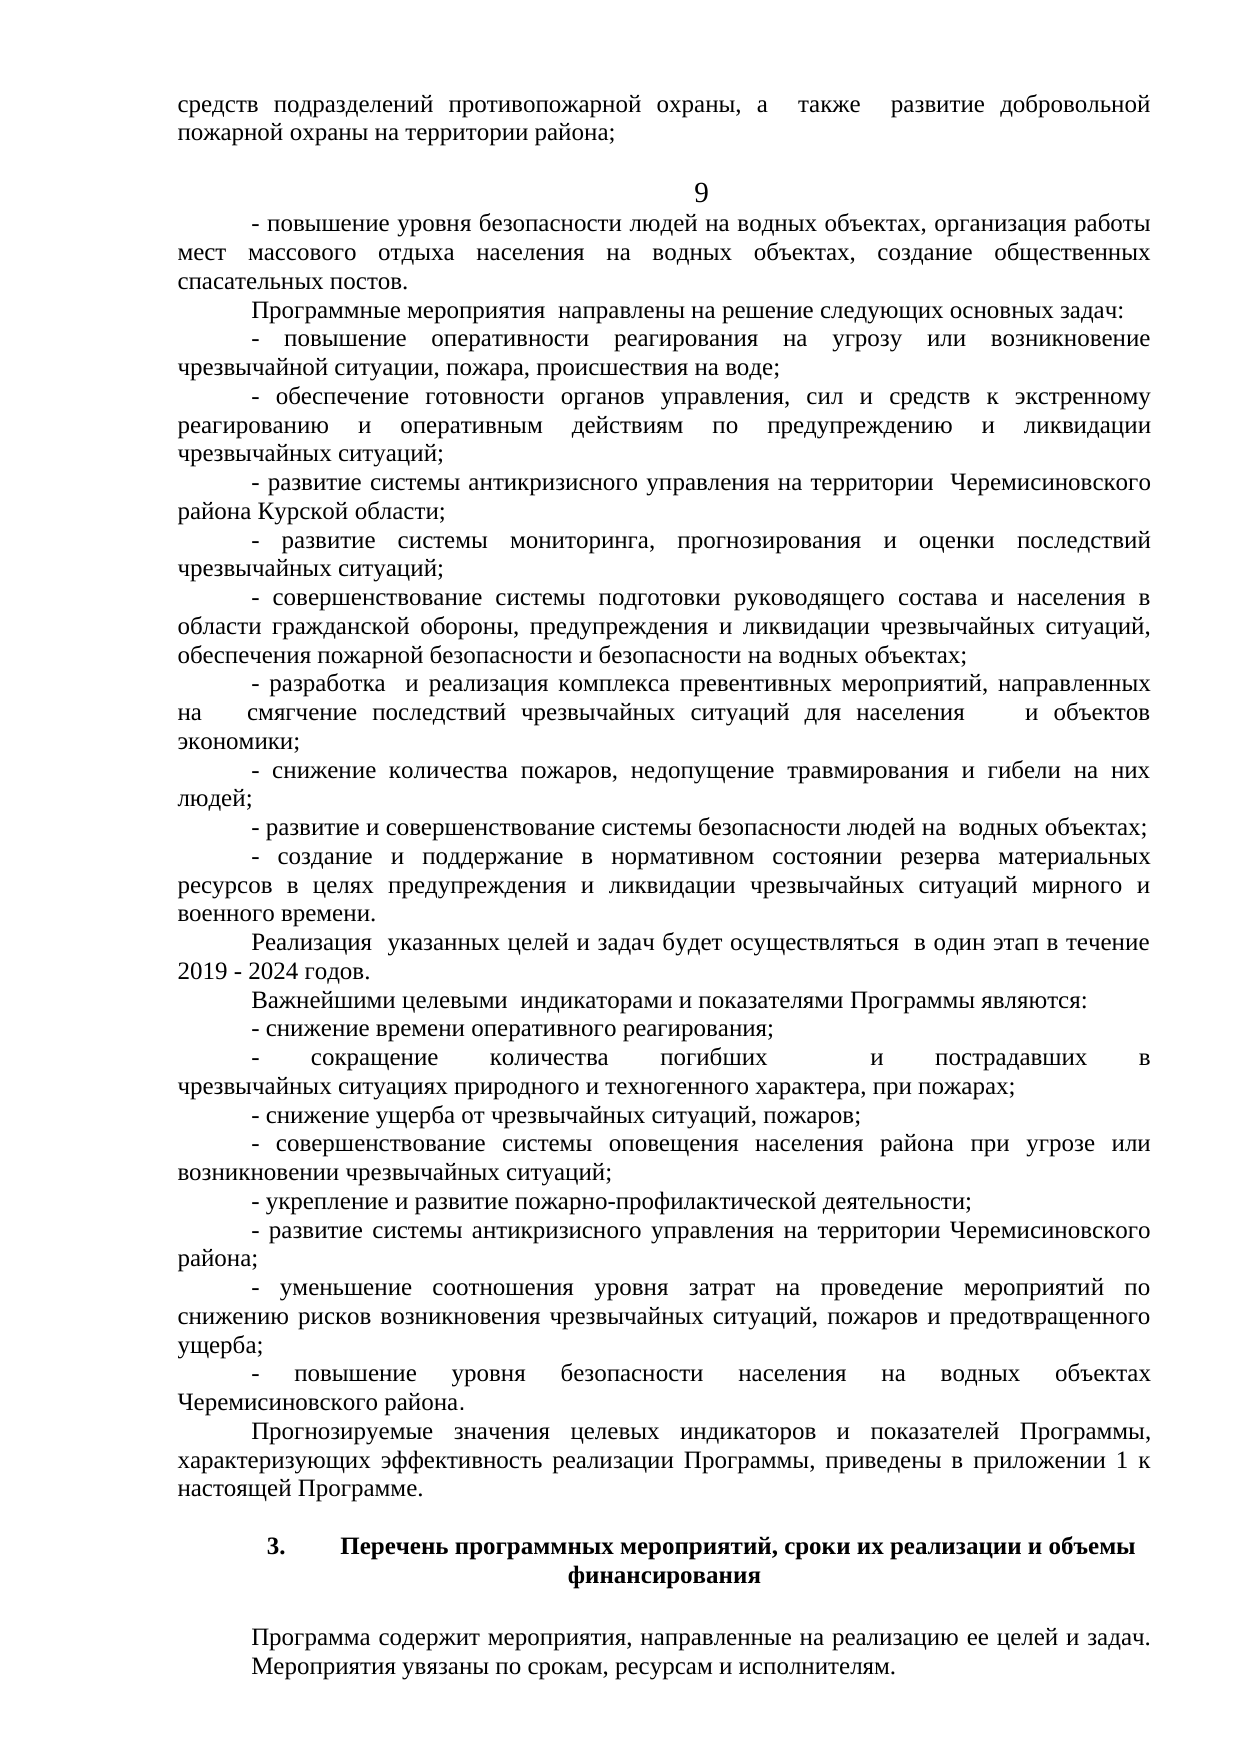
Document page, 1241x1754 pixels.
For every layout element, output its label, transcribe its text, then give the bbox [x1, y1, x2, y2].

text - развитие системы мониторинга, прогнозирования и оценки последствий чрезвычайных ситуаций; [177, 525, 1152, 582]
text Реализация указанных целей и задач будет осуществляться в один этап в течение 2019 - 2024 годов. [177, 927, 1152, 985]
text - повышение уровня безопасности людей на водных объектах, организация работы мест массового отдыха населения на водных объектах, создание общественных спасательных постов. [177, 208, 1152, 295]
text - совершенствование системы подготовки руководящего состава и населения в области гражданской обороны, предупреждения и ликвидации чрезвычайных ситуаций, обеспечения пожарной безопасности и безопасности на водных объектах; [177, 582, 1152, 668]
text 9 [177, 175, 1152, 208]
text - обеспечение готовности органов управления, сил и средств к экстренному реагированию и оперативным действиям по предупреждению и ликвидации чрезвычайных ситуаций; [177, 381, 1152, 467]
text - снижение ущерба от чрезвычайных ситуаций, пожаров; [177, 1100, 1152, 1128]
text - уменьшение соотношения уровня затрат на проведение мероприятий по снижению рисков возникновения чрезвычайных ситуаций, пожаров и предотвращенного ущерба; [177, 1272, 1152, 1358]
list Перечень программных мероприятий, сроки их реализации и объемы финансирования [177, 1531, 1152, 1588]
text Программные мероприятия направлены на решение следующих основных задач: [177, 295, 1152, 323]
text - сокращение количества погибших и пострадавших в чрезвычайных ситуациях природного и техногенного характера, при пожарах; [177, 1042, 1152, 1100]
text - повышение оперативности реагирования на угрозу или возникновение чрезвычайной ситуации, пожара, происшествия на воде; [177, 323, 1152, 381]
text Важнейшими целевыми индикаторами и показателями Программы являются: [177, 985, 1152, 1013]
text - укрепление и развитие пожарно-профилактической деятельности; [177, 1186, 1152, 1215]
text - снижение времени оперативного реагирования; [177, 1013, 1152, 1042]
text - развитие системы антикризисного управления на территории Черемисиновского района; [177, 1215, 1152, 1272]
text - развитие системы антикризисного управления на территории Черемисиновского района Курской области; [177, 467, 1152, 525]
text - совершенствование системы оповещения населения района при угрозе или возникновении чрезвычайных ситуаций; [177, 1128, 1152, 1186]
text - создание и поддержание в нормативном состоянии резерва материальных ресурсов в целях предупреждения и ликвидации чрезвычайных ситуаций мирного и военного времени. [177, 841, 1152, 927]
text - повышение уровня безопасности населения на водных объектах Черемисиновского района. [177, 1358, 1152, 1416]
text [177, 89, 1152, 146]
text Программа содержит мероприятия, направленные на реализацию ее целей и задач. Мероприятия увязаны по срокам, ресурсам и исполнителям. [251, 1622, 1152, 1679]
text Прогнозируемые значения целевых индикаторов и показателей Программы, характеризующих эффективность реализации Программы, приведены в приложении 1 к настоящей Программе. [177, 1416, 1152, 1502]
text - снижение количества пожаров, недопущение травмирования и гибели на них людей; [177, 755, 1152, 812]
text - развитие и совершенствование системы безопасности людей на водных объектах; [177, 812, 1152, 841]
text - разработка и реализация комплекса превентивных мероприятий, направленных на смягчение последствий чрезвычайных ситуаций для населения и объектов экономики; [177, 668, 1152, 755]
